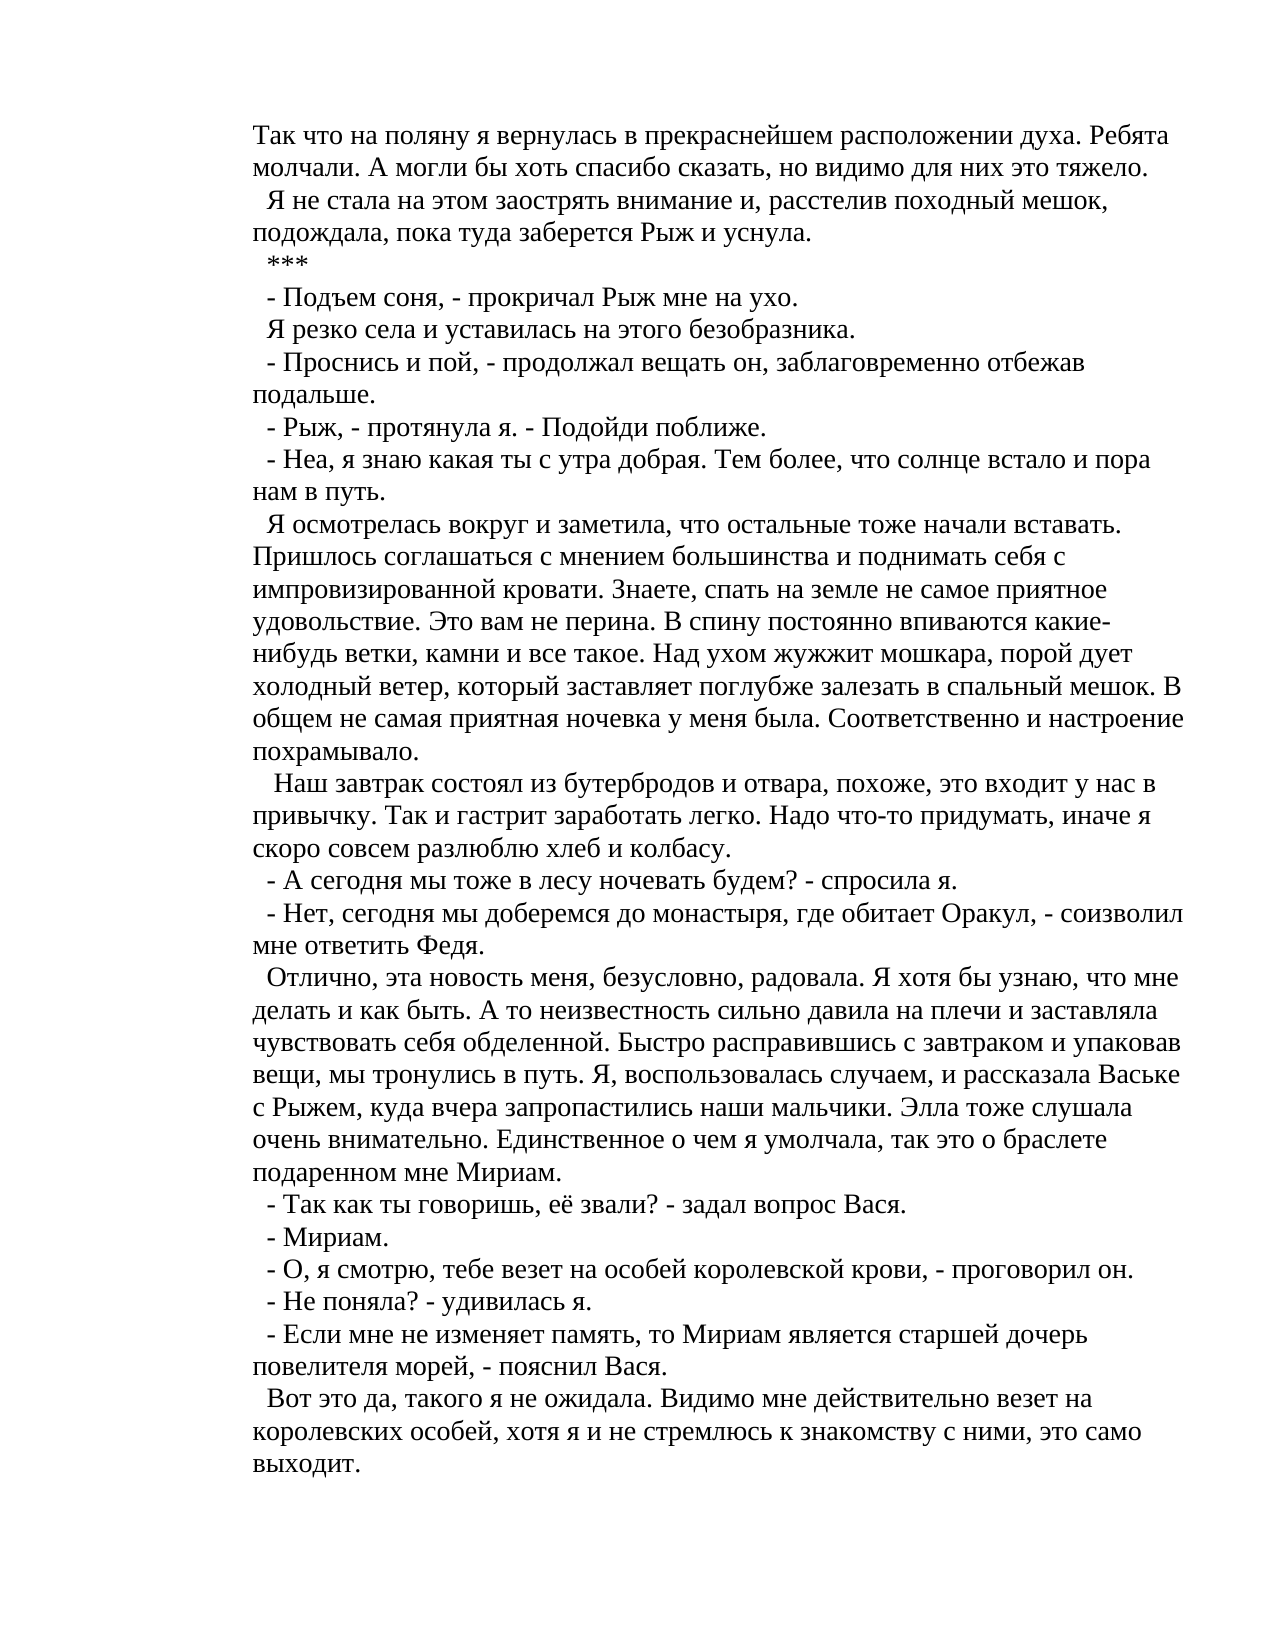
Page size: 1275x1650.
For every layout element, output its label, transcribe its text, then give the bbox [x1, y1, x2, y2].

text - Рыж, - протянула я. - Подойди поближе. [252, 410, 1186, 442]
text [252, 118, 1186, 183]
text *** [252, 248, 1186, 280]
text - А сегодня мы тоже в лесу ночевать будем? - спросила я. [252, 863, 1186, 896]
text - Не поняла? - удивилась я. [252, 1284, 1186, 1317]
text Отлично, эта новость меня, безусловно, радовала. Я хотя бы узнаю, что мне делать и как быть. А то неизвестность сильно давила на плечи и заставляла чувствовать себя обделенной. Быстро расправившись с завтраком и упаковав вещи, мы тронулись в путь. Я, воспользовалась случаем, и рассказала Ваське с Рыжем, куда вчера запропастились наши мальчики. Элла тоже слушала очень внимательно. Единственное о чем я умолчала, так это о браслете подаренном мне Мириам. [252, 960, 1186, 1187]
text - О, я смотрю, тебе везет на особей королевской крови, - проговорил он. [252, 1252, 1186, 1284]
text - Подъем соня, - прокричал Рыж мне на ухо. [252, 280, 1186, 312]
text Я резко села и уставилась на этого безобразника. [252, 312, 1186, 345]
text - Если мне не изменяет память, то Мириам является старшей дочерь повелителя морей, - пояснил Вася. [252, 1317, 1186, 1382]
text Вот это да, такого я не ожидала. Видимо мне действительно везет на королевских особей, хотя я и не стремлюсь к знакомству с ними, это само выходит. [252, 1382, 1186, 1479]
text - Проснись и пой, - продолжал вещать он, заблаговременно отбежав подальше. [252, 345, 1186, 410]
text Я не стала на этом заострять внимание и, расстелив походный мешок, подождала, пока туда заберется Рыж и уснула. [252, 183, 1186, 248]
text - Нет, сегодня мы доберемся до монастыря, где обитает Оракул, - соизволил мне ответить Федя. [252, 896, 1186, 960]
text Я осмотрелась вокруг и заметила, что остальные тоже начали вставать. Пришлось соглашаться с мнением большинства и поднимать себя с импровизированной кровати. Знаете, спать на земле не самое приятное удовольствие. Это вам не перина. В спину постоянно впиваются какие-нибудь ветки, камни и все такое. Над ухом жужжит мошкара, порой дует холодный ветер, который заставляет поглубже залезать в спальный мешок. В общем не самая приятная ночевка у меня была. Соответственно и настроение похрамывало. [252, 507, 1186, 766]
text - Неа, я знаю какая ты с утра добрая. Тем более, что солнце встало и пора нам в путь. [252, 442, 1186, 507]
text - Мириам. [252, 1219, 1186, 1252]
text Наш завтрак состоял из бутербродов и отвара, похоже, это входит у нас в привычку. Так и гастрит заработать легко. Надо что-то придумать, иначе я скоро совсем разлюблю хлеб и колбасу. [252, 766, 1186, 863]
text - Так как ты говоришь, её звали? - задал вопрос Вася. [252, 1187, 1186, 1219]
